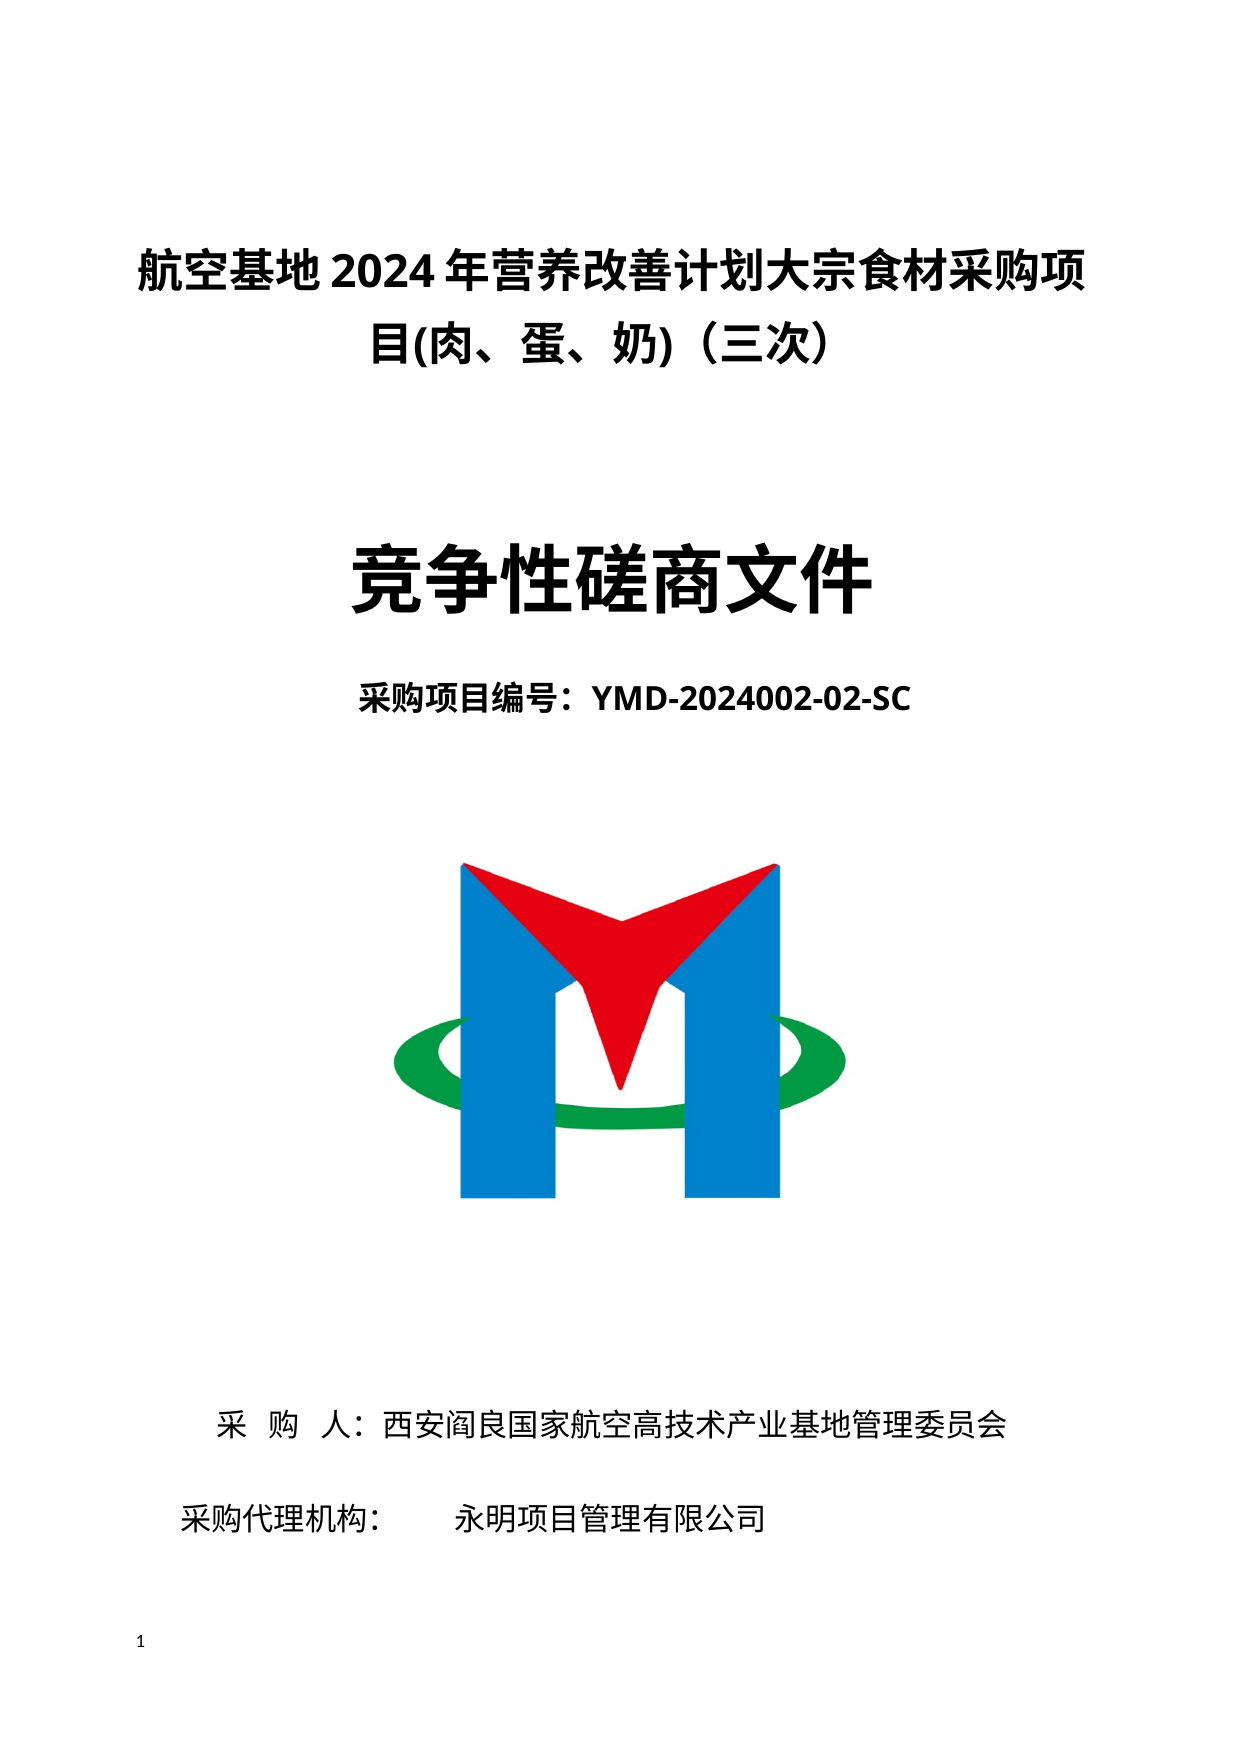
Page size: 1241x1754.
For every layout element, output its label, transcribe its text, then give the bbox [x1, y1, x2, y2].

text 采 购 人：西安阎良国家航空高技术产业基地管理委员会 [135, 1362, 1088, 1455]
text 航空基地2024年营养改善计划大宗食材采购项目(肉、蛋、奶)（三次） [135, 229, 1088, 375]
picture [384, 833, 857, 1228]
text 竞争性磋商文件 [135, 521, 1088, 629]
text 采购代理机构： 永明项目管理有限公司 [135, 1455, 1088, 1549]
text 采购项目编号：YMD-2024002-02-SC [157, 675, 1088, 720]
